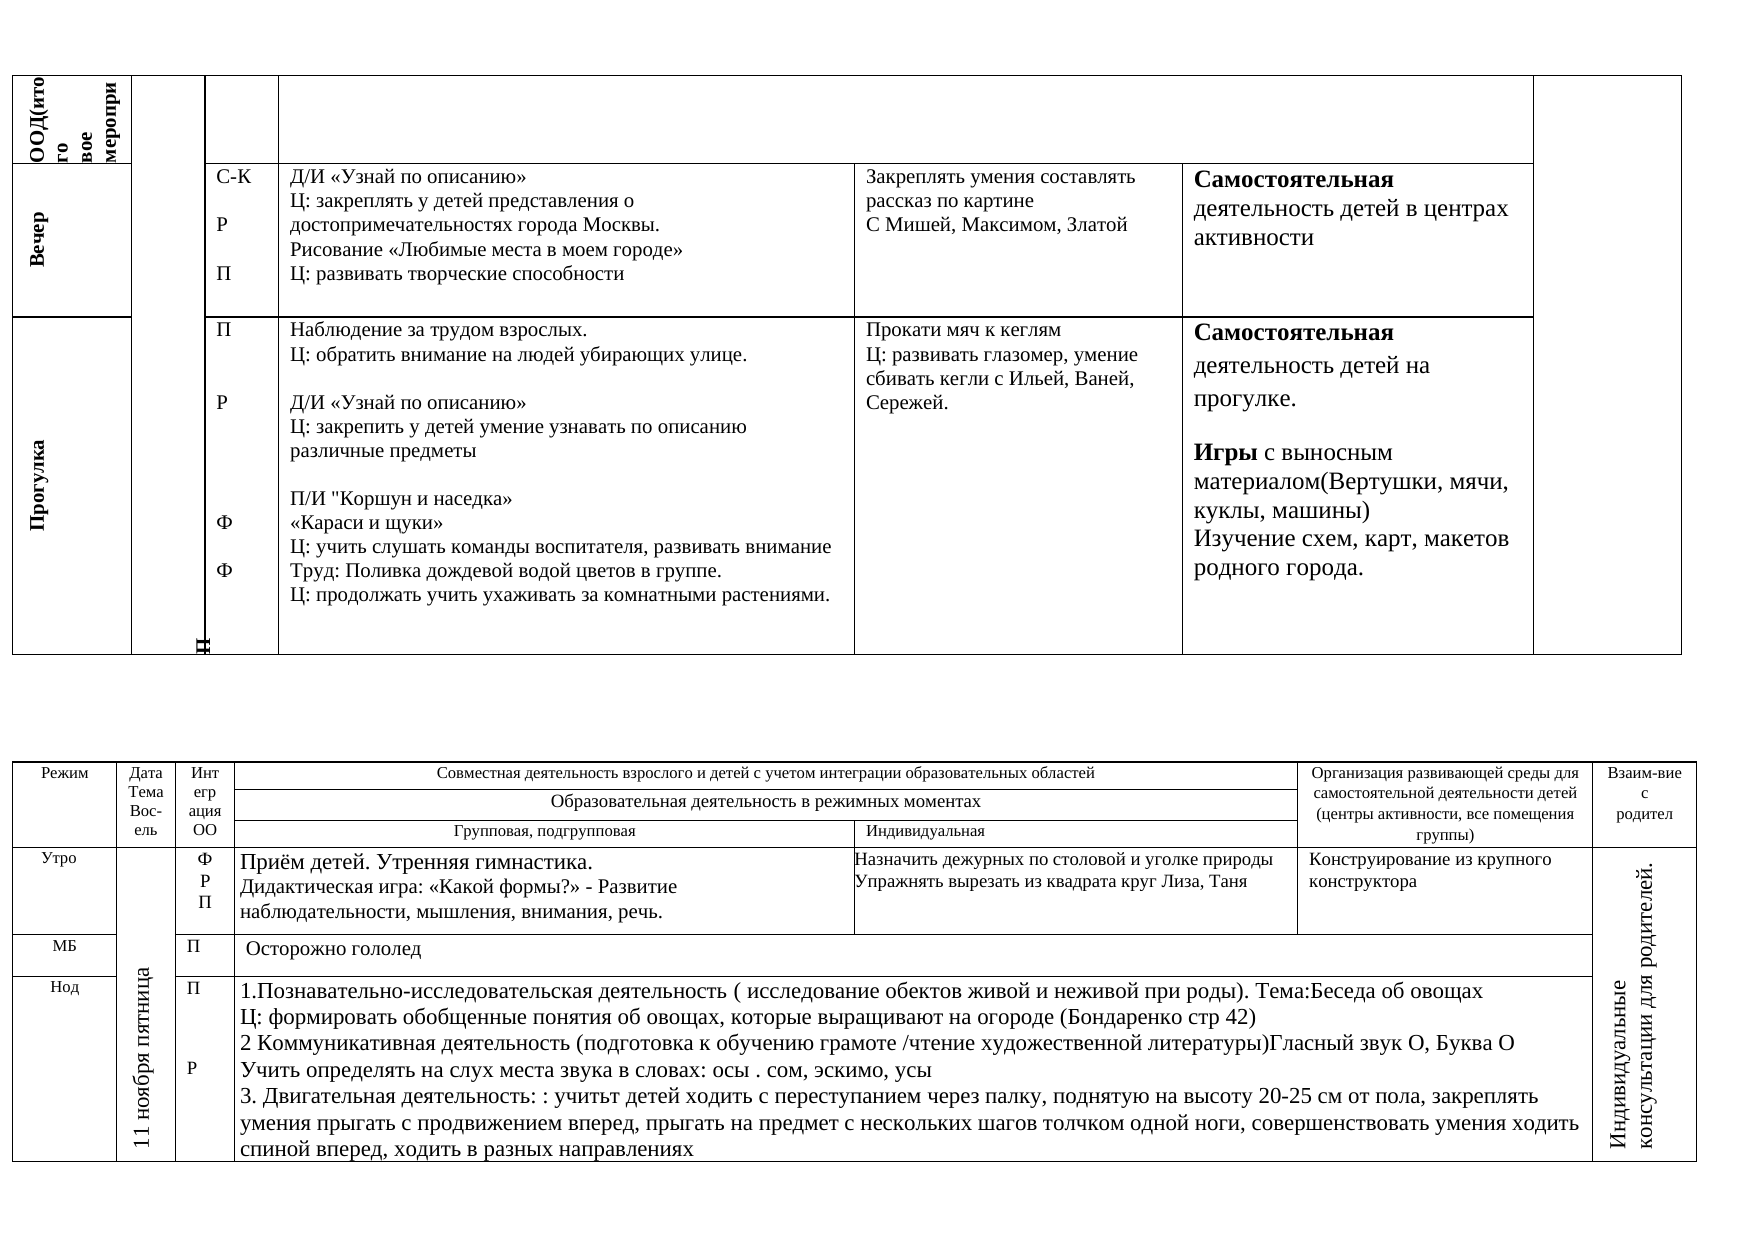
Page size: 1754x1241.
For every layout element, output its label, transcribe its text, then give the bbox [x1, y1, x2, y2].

table_header Совместная деятельность взрослого и детей с учетом интеграции образовательных областей [235, 763, 1297, 789]
table_cell [279, 76, 1533, 163]
table_header Инт егр ация ОО [176, 763, 234, 847]
table_cell Закреплять умения составлять рассказ по картине С Мишей, Максимом, Златой [855, 164, 1182, 316]
table_cell МБ [13, 935, 116, 976]
table_cell Наблюдение за трудом взрослых. Ц: обратить внимание на людей убирающих улице. Д/И «Узнай по описанию» Ц: закрепить у детей умение узнавать по описанию различные предметы П/И "Коршун и наседка» «Караси и щуки» Ц: учить слушать команды воспитателя, развивать внимание Труд: Поливка дождевой водой цветов в группе. Ц: продолжать учить ухаживать за комнатными растениями. [279, 318, 854, 654]
table_cell Прокати мяч к кеглям Ц: развивать глазомер, умение сбивать кегли с Ильей, Ваней, Сережей. [855, 318, 1182, 654]
table_header Организация развивающей среды для самостоятельной деятельности детей (центры активности, все помещения группы) [1298, 763, 1592, 847]
table_cell П Р Ф Ф [206, 318, 278, 654]
table_cell Самостоятельная деятельность детей в центрах активности [1183, 164, 1533, 316]
table_header Режим [13, 763, 116, 847]
table_cell 1.Познавательно-исследовательская деятельность ( исследование обектов живой и неживой при роды). Тема:Беседа об овощах Ц: формировать обобщенные понятия об овощах, которые выращивают на огороде (Бондаренко стр 42) 2 Коммуникативная деятельность (подготовка к обучению грамоте /чтение художественной литературы)Гласный звук О, Буква О Учить определять на слух места звука в словах: осы . сом, эскимо, усы 3. Двигательная деятельность: : учитьт детей ходить с переступанием через палку, поднятую на высоту 20-25 см от пола, закреплять умения прыгать с продвижением вперед, прыгать на предмет с нескольких шагов толчком одной ноги, совершенствовать умения ходить спиной вперед, ходить в разных направлениях [235, 977, 1592, 1161]
table_cell Осторожно гололед [235, 935, 1592, 976]
table_cell Конструирование из крупного конструктора [1298, 848, 1592, 934]
table_cell Д/И «Узнай по описанию» Ц: закреплять у детей представления о достопримечательностях города Москвы. Рисование «Любимые места в моем городе» Ц: развивать творческие способности [279, 164, 854, 316]
table_cell Утро [13, 848, 116, 934]
table_cell Вечер [13, 164, 131, 316]
table_cell Назначить дежурных по столовой и уголке природы Упражнять вырезать из квадрата круг Лиза, Таня [855, 848, 1297, 934]
table_cell Приём детей. Утренняя гимнастика. Дидактическая игра: «Какой формы?» - Развитие наблюдательности, мышления, внимания, речь. [235, 848, 854, 934]
table_cell Групповая, подгрупповая [235, 821, 854, 847]
table_cell Образовательная деятельность в режимных моментах [235, 790, 1297, 820]
table_cell Нод [13, 977, 116, 1161]
table_cell Индивидуальная [855, 821, 1297, 847]
table_cell Прогулка [13, 318, 131, 654]
table_header Взаим-вие с родител [1593, 763, 1696, 847]
table_cell П Р [176, 977, 234, 1161]
table_cell Индивидуальные консультации для родителей. [1593, 848, 1696, 1161]
table_cell Ф Р П [176, 848, 234, 934]
table_cell Самостоятельная деятельность детей на прогулке. Игры с выносным материалом(Вертушки, мячи, куклы, машины) Изучение схем, карт, макетов родного города. [1183, 318, 1533, 654]
table_header Дата Тема Вос-ель [117, 763, 175, 847]
table_cell ООД(итого вое мероприя-тие,работа в творческих группах [13, 76, 131, 163]
table_cell 11 ноября пятница Воспитатель: Белоусова Е.А. Тема [117, 848, 175, 1161]
table_cell [206, 76, 278, 163]
table_cell С-К Р П [206, 164, 278, 316]
table_cell П [176, 935, 234, 976]
